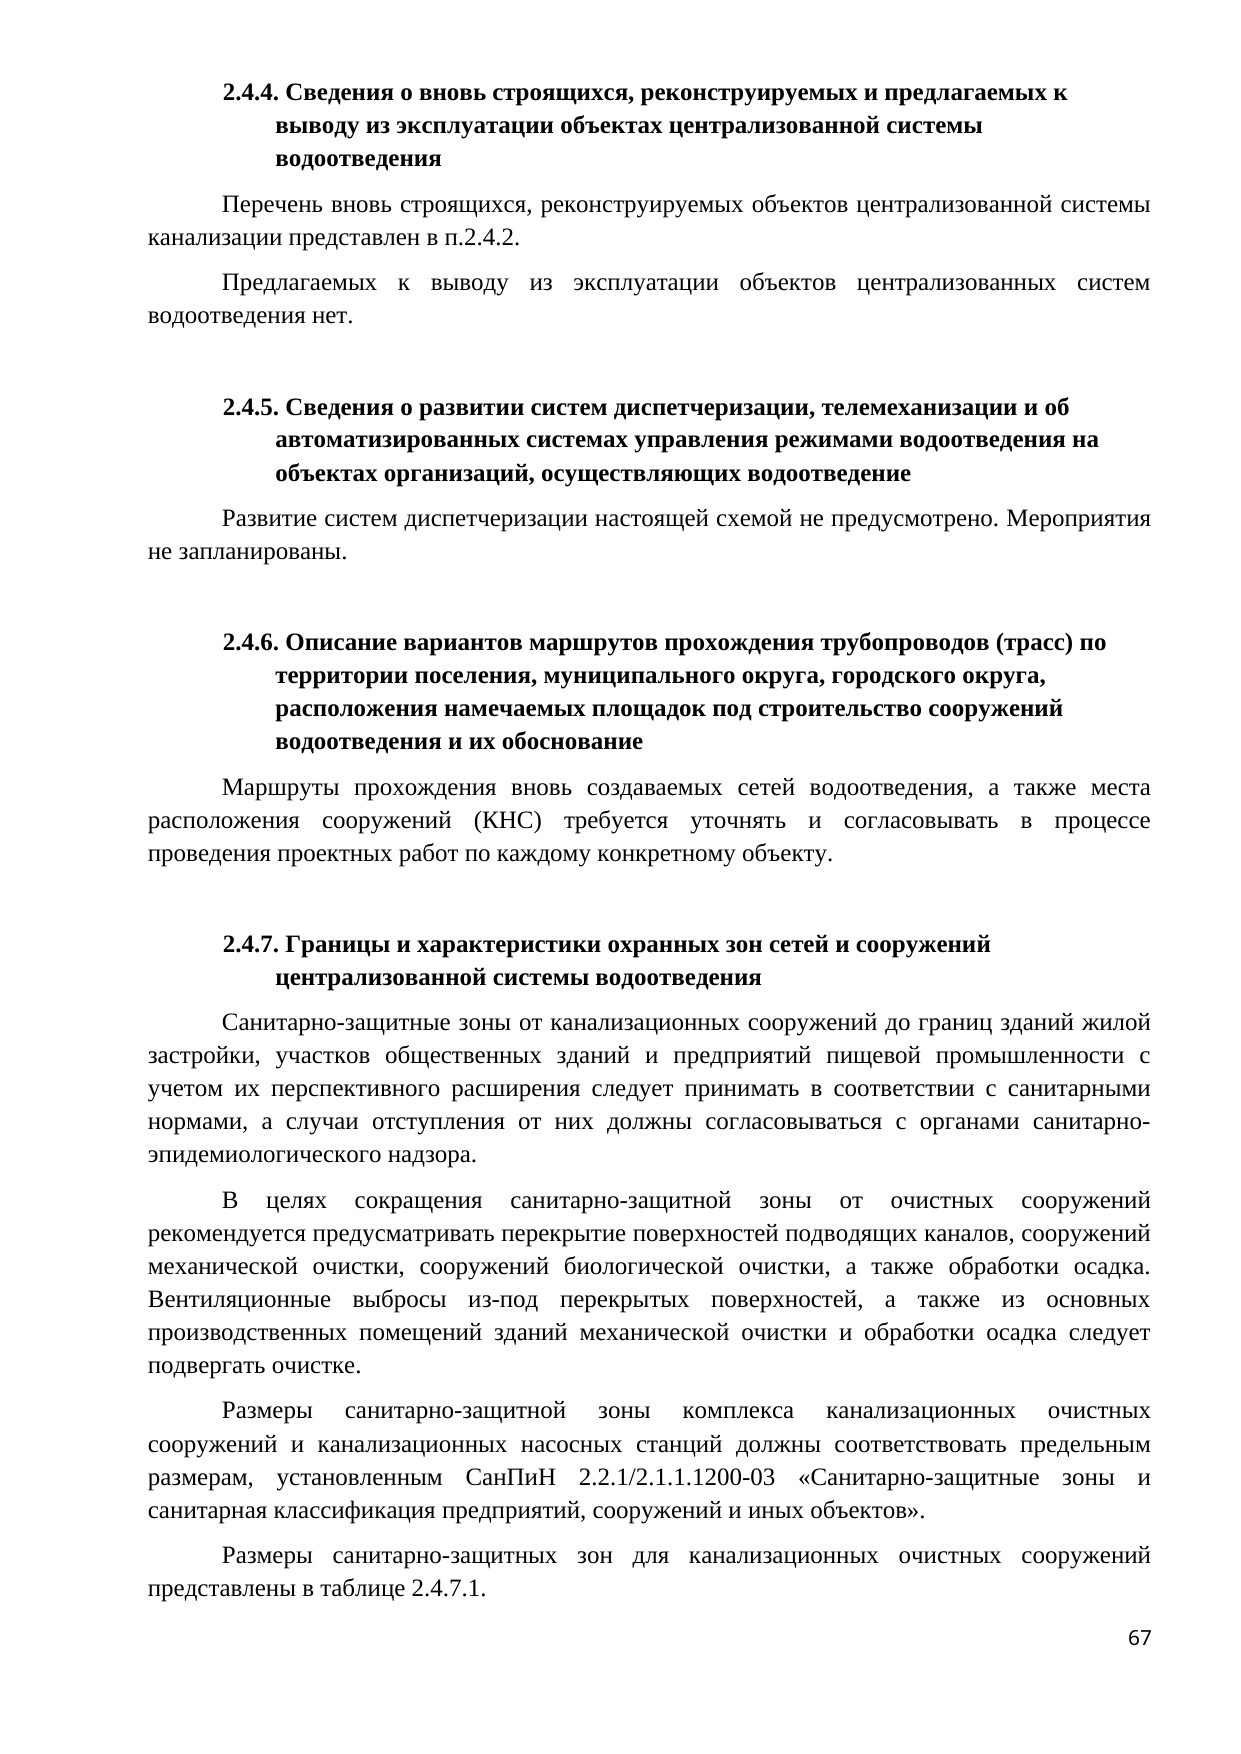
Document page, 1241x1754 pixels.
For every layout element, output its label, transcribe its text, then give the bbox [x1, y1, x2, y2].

text Предлагаемых к выводу из эксплуатации объектов централизованных систем водоотведения нет. [148, 267, 1152, 329]
text Санитарно-защитные зоны от канализационных сооружений до границ зданий жилой застройки, участков общественных зданий и предприятий пищевой промышленности с учетом их перспективного расширения следует принимать в соответствии с санитарными нормами, а случаи отступления от них должны согласовываться с органами санитарно-эпидемиологического надзора. [148, 1007, 1152, 1168]
text Размеры санитарно-защитной зоны комплекса канализационных очистных сооружений и канализационных насосных станций должны соответствовать предельным размерам, установленным СанПиН 2.2.1/2.1.1.1200-03 «Санитарно-защитные зоны и санитарная классификация предприятий, сооружений и иных объектов». [148, 1396, 1152, 1523]
list 2.4.6. Описание вариантов маршрутов прохождения трубопроводов (трасс) по территории поселения, муниципального округа, городского округа, расположения намечаемых площадок под строительство сооружений водоотведения и их обоснование [223, 627, 1152, 755]
text Маршруты прохождения вновь создаваемых сетей водоотведения, а также места расположения сооружений (КНС) требуется уточнять и согласовывать в процессе проведения проектных работ по каждому конкретному объекту. [148, 772, 1152, 867]
text Перечень вновь строящихся, реконструируемых объектов централизованной системы канализации представлен в п.2.4.2. [148, 189, 1152, 251]
list 2.4.5. Сведения о развитии систем диспетчеризации, телемеханизации и об автоматизированных системах управления режимами водоотведения на объектах организаций, осуществляющих водоотведение [223, 392, 1152, 486]
text Развитие систем диспетчеризации настоящей схемой не предусмотрено. Мероприятия не запланированы. [148, 503, 1152, 565]
text В целях сокращения санитарно-защитной зоны от очистных сооружений рекомендуется предусматривать перекрытие поверхностей подводящих каналов, сооружений механической очистки, сооружений биологической очистки, а также обработки осадка. Вентиляционные выбросы из-под перекрытых поверхностей, а также из основных производственных помещений зданий механической очистки и обработки осадка следует подвергать очистке. [148, 1185, 1152, 1379]
list 2.4.4. Сведения о вновь строящихся, реконструируемых и предлагаемых к выводу из эксплуатации объектах централизованной системы водоотведения [223, 77, 1152, 172]
list 2.4.7. Границы и характеристики охранных зон сетей и сооружений централизованной системы водоотведения [223, 929, 1152, 991]
text Размеры санитарно-защитных зон для канализационных очистных сооружений представлены в таблице 2.4.7.1. [148, 1540, 1152, 1602]
